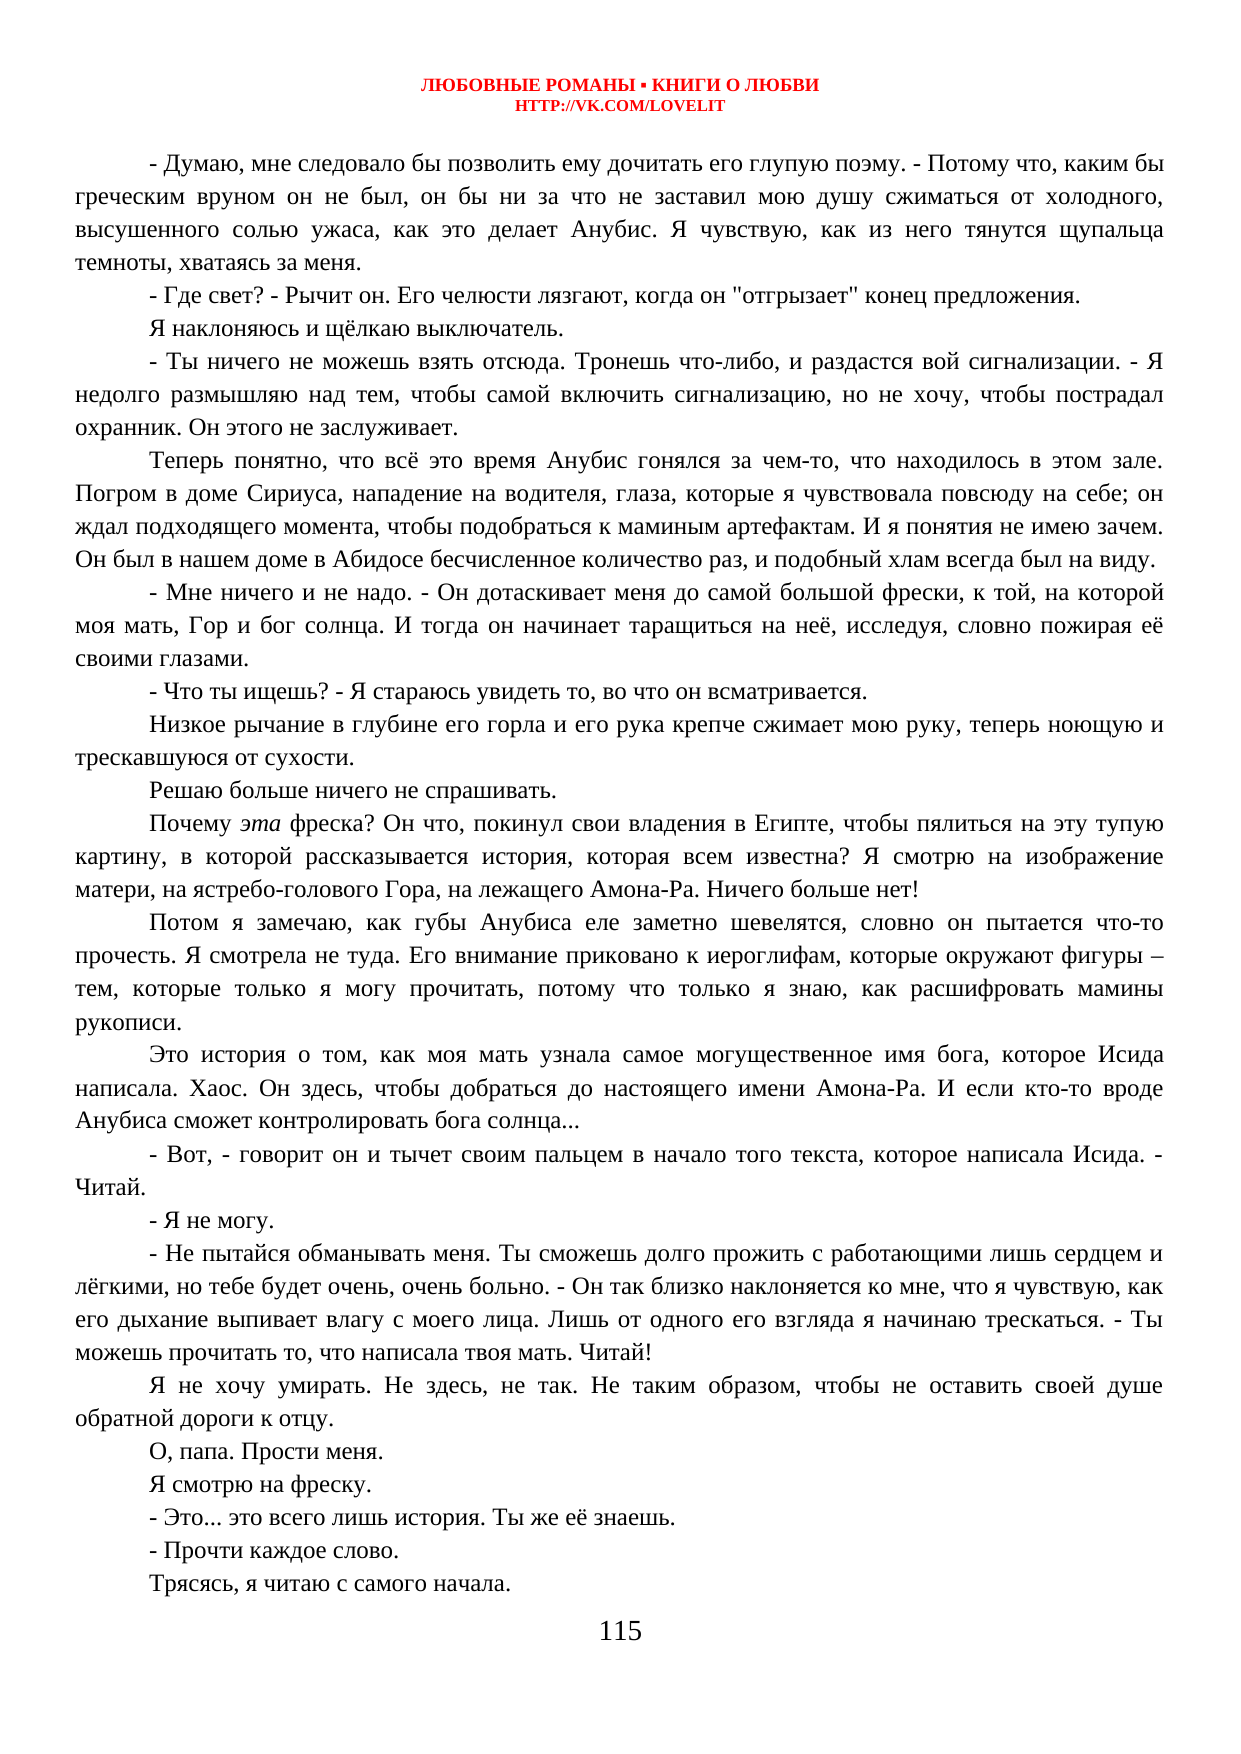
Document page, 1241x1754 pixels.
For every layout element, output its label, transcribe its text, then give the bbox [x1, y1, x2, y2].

text - Ты ничего не можешь взять отсюда. Тронешь что-либо, и раздастся вой сигнализации. - Я недолго размышляю над тем, чтобы самой включить сигнализацию, но не хочу, чтобы пострадал охранник. Он этого не заслуживает. [75, 346, 1165, 441]
text Я не хочу умирать. Не здесь, не так. Не таким образом, чтобы не оставить своей душе обратной дороги к отцу. [75, 1370, 1165, 1432]
text Решаю больше ничего не спрашивать. [75, 775, 1165, 804]
text О, папа. Прости меня. [75, 1436, 1165, 1464]
text - Прочти каждое слово. [75, 1535, 1165, 1564]
text Это история о том, как моя мать узнала самое могущественное имя бога, которое Исида написала. Хаос. Он здесь, чтобы добраться до настоящего имени Амона-Ра. И если кто-то вроде Анубиса сможет контролировать бога солнца... [75, 1039, 1165, 1134]
text - Не пытайся обманывать меня. Ты сможешь долго прожить с работающими лишь сердцем и лёгкими, но тебе будет очень, очень больно. - Он так близко наклоняется ко мне, что я чувствую, как его дыхание выпивает влагу с моего лица. Лишь от одного его взгляда я начинаю трескаться. - Ты можешь прочитать то, что написала твоя мать. Читай! [75, 1238, 1165, 1366]
text Потом я замечаю, как губы Анубиса еле заметно шевелятся, словно он пытается что-то прочесть. Я смотрела не туда. Его внимание приковано к иероглифам, которые окружают фигуры – тем, которые только я могу прочитать, потому что только я знаю, как расшифровать мамины рукописи. [75, 907, 1165, 1035]
text Я смотрю на фреску. [75, 1469, 1165, 1498]
text - Думаю, мне следовало бы позволить ему дочитать его глупую поэму. - Потому что, каким бы греческим вруном он не был, он бы ни за что не заставил мою душу сжиматься от холодного, высушенного солью ужаса, как это делает Анубис. Я чувствую, как из него тянутся щупальца темноты, хватаясь за меня. [75, 148, 1165, 276]
text Трясясь, я читаю с самого начала. [75, 1568, 1165, 1597]
text - Я не могу. [75, 1205, 1165, 1233]
text - Это... это всего лишь история. Ты же её знаешь. [75, 1502, 1165, 1531]
text - Мне ничего и не надо. - Он дотаскивает меня до самой большой фрески, к той, на которой моя мать, Гор и бог солнца. И тогда он начинает таращиться на неё, исследуя, словно пожирая её своими глазами. [75, 577, 1165, 672]
text - Где свет? - Рычит он. Его челюсти лязгают, когда он "отгрызает" конец предложения. [75, 280, 1165, 309]
text Теперь понятно, что всё это время Анубис гонялся за чем-то, что находилось в этом зале. Погром в доме Сириуса, нападение на водителя, глаза, которые я чувствовала повсюду на себе; он ждал подходящего момента, чтобы подобраться к маминым артефактам. И я понятия не имею зачем. Он был в нашем доме в Абидосе бесчисленное количество раз, и подобный хлам всегда был на виду. [75, 445, 1165, 573]
text - Вот, - говорит он и тычет своим пальцем в начало того текста, которое написала Исида. - Читай. [75, 1139, 1165, 1200]
text Я наклоняюсь и щёлкаю выключатель. [75, 313, 1165, 342]
text Низкое рычание в глубине его горла и его рука крепче сжимает мою руку, теперь ноющую и трескавшуюся от сухости. [75, 709, 1165, 771]
text - Что ты ищешь? - Я стараюсь увидеть то, во что он всматривается. [75, 676, 1165, 705]
text Почему эта фреска? Он что, покинул свои владения в Египте, чтобы пялиться на эту тупую картину, в которой рассказывается история, которая всем известна? Я смотрю на изображение матери, на ястребо-голового Гора, на лежащего Амона-Ра. Ничего больше нет! [75, 808, 1165, 903]
